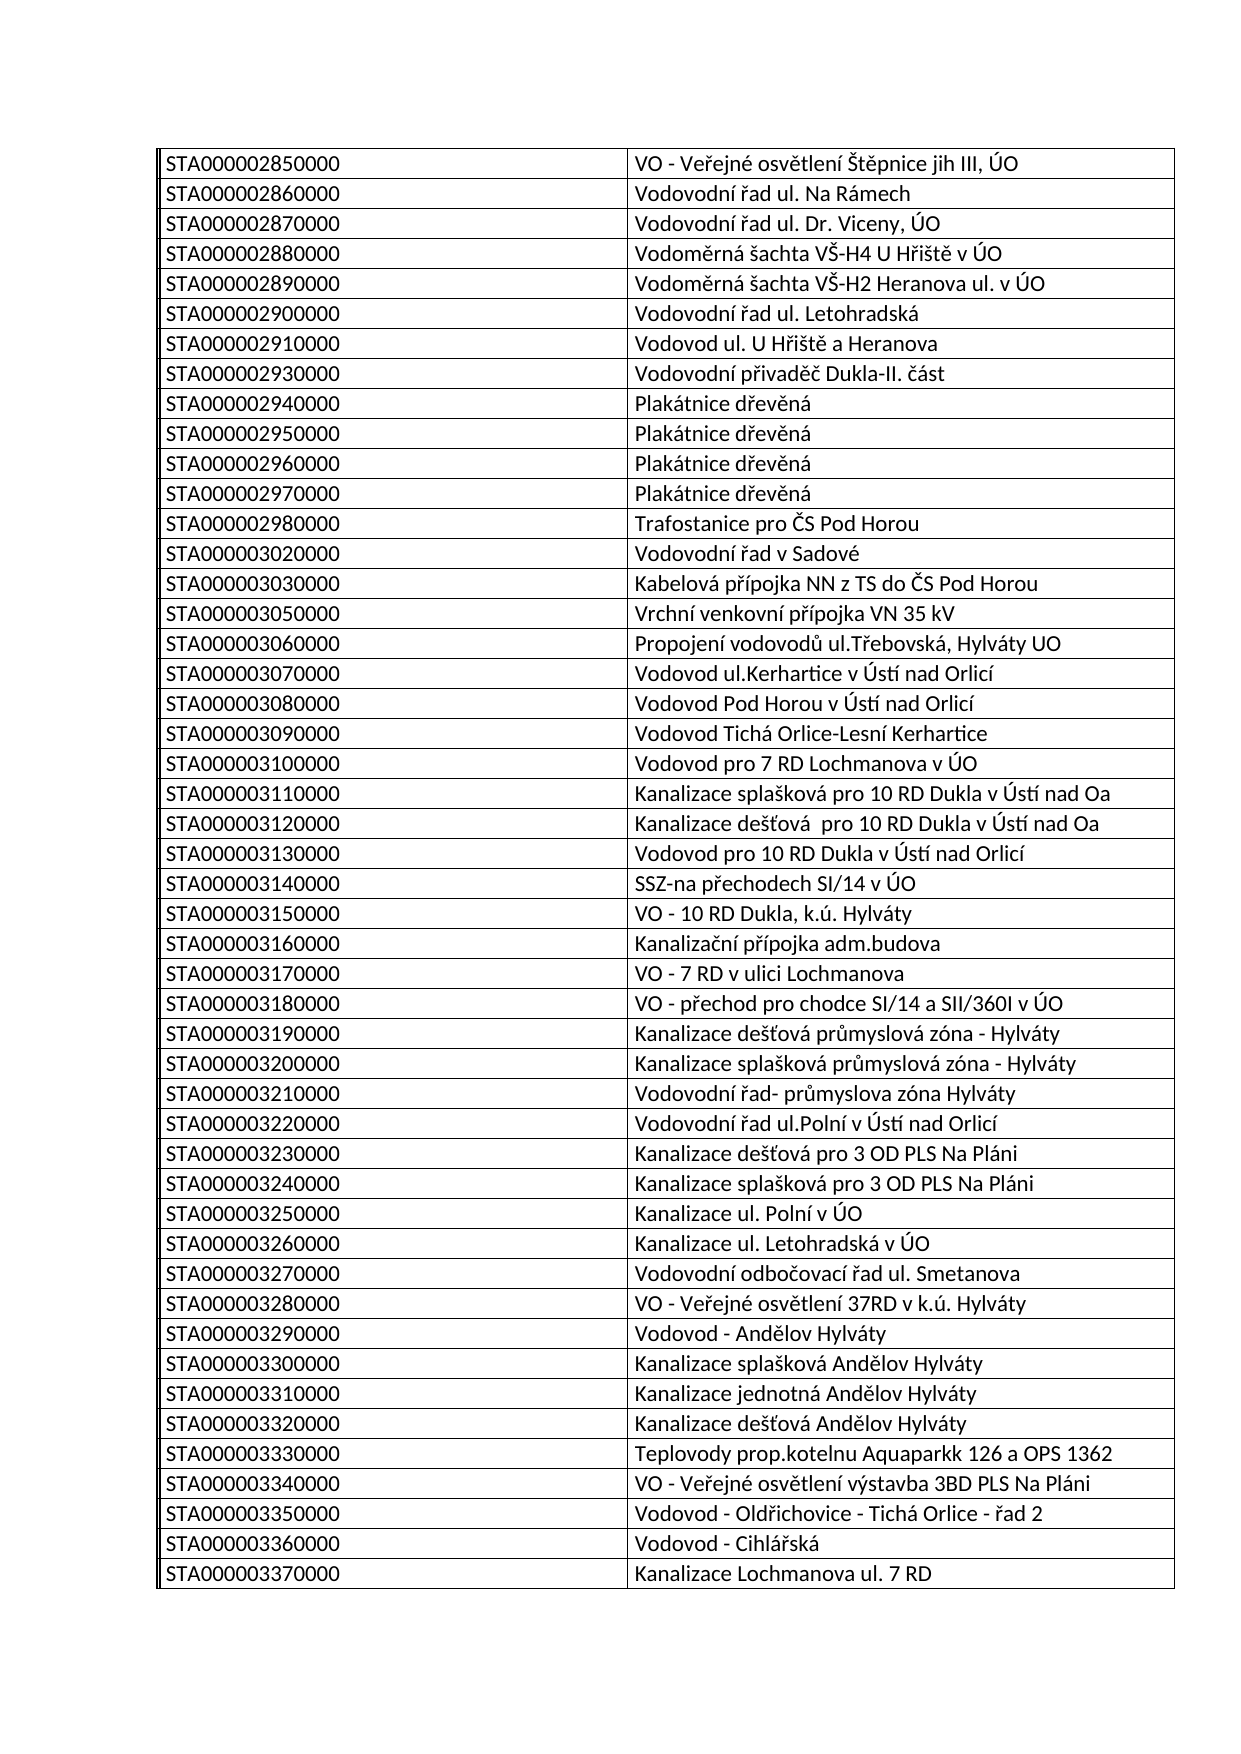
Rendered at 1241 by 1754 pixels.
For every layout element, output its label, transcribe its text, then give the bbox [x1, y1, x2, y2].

table_cell Kanalizace Lochmanova ul. 7 RD [628, 1559, 1174, 1588]
table_cell STA000003250000 [161, 1199, 627, 1228]
table_cell STA000003200000 [161, 1049, 627, 1078]
table_cell Trafostanice pro ČS Pod Horou [628, 509, 1174, 538]
table_cell STA000003220000 [161, 1109, 627, 1138]
table_cell STA000003300000 [161, 1349, 627, 1378]
table_cell STA000003080000 [161, 689, 627, 718]
table_cell STA000003210000 [161, 1079, 627, 1108]
table_cell STA000003060000 [161, 629, 627, 658]
table_cell STA000002870000 [161, 209, 627, 238]
table_cell Vodovodní řad v Sadové [628, 539, 1174, 568]
table_cell STA000003110000 [161, 779, 627, 808]
table_cell STA000003120000 [161, 809, 627, 838]
table_cell STA000002880000 [161, 239, 627, 268]
table_cell STA000002910000 [161, 329, 627, 358]
table_cell STA000003070000 [161, 659, 627, 688]
table_cell Kanalizace ul. Letohradská v ÚO [628, 1229, 1174, 1258]
table_cell Vodovod pro 10 RD Dukla v Ústí nad Orlicí [628, 839, 1174, 868]
table_cell Plakátnice dřevěná [628, 479, 1174, 508]
table_cell STA000003170000 [161, 959, 627, 988]
table_cell Kanalizace splašková pro 3 OD PLS Na Pláni [628, 1169, 1174, 1198]
table_cell Kanalizace splašková průmyslová zóna - Hylváty [628, 1049, 1174, 1078]
table_cell VO - 7 RD v ulici Lochmanova [628, 959, 1174, 988]
table_cell Plakátnice dřevěná [628, 389, 1174, 418]
table_cell Kanalizační přípojka adm.budova [628, 929, 1174, 958]
table_cell STA000002950000 [161, 419, 627, 448]
table_cell Vodovodní řad- průmyslova zóna Hylváty [628, 1079, 1174, 1108]
table_cell STA000003100000 [161, 749, 627, 778]
table_cell STA000003360000 [161, 1529, 627, 1558]
table_cell Plakátnice dřevěná [628, 419, 1174, 448]
table_cell Vodoměrná šachta VŠ-H4 U Hřiště v ÚO [628, 239, 1174, 268]
table_cell Vodovod ul.Kerhartice v Ústí nad Orlicí [628, 659, 1174, 688]
table_cell Vodovodní řad ul. Dr. Viceny, ÚO [628, 209, 1174, 238]
table_cell Vodovodní řad ul. Na Rámech [628, 179, 1174, 208]
table_cell STA000003310000 [161, 1379, 627, 1408]
table_cell Propojení vodovodů ul.Třebovská, Hylváty UO [628, 629, 1174, 658]
table_cell STA000003180000 [161, 989, 627, 1018]
table_cell VO - přechod pro chodce SI/14 a SII/360I v ÚO [628, 989, 1174, 1018]
table_cell STA000003160000 [161, 929, 627, 958]
table_cell Kabelová přípojka NN z TS do ČS Pod Horou [628, 569, 1174, 598]
table_cell Kanalizace jednotná Andělov Hylváty [628, 1379, 1174, 1408]
table_cell Vodovod pro 7 RD Lochmanova v ÚO [628, 749, 1174, 778]
table_cell Vodovod ul. U Hřiště a Heranova [628, 329, 1174, 358]
table_cell STA000003240000 [161, 1169, 627, 1198]
table_cell Kanalizace dešťová pro 3 OD PLS Na Pláni [628, 1139, 1174, 1168]
table_cell STA000003090000 [161, 719, 627, 748]
table_cell STA000002960000 [161, 449, 627, 478]
table_cell VO - Veřejné osvětlení 37RD v k.ú. Hylváty [628, 1289, 1174, 1318]
table_cell Kanalizace splašková pro 10 RD Dukla v Ústí nad Oa [628, 779, 1174, 808]
table_cell VO - Veřejné osvětlení Štěpnice jih III, ÚO [628, 149, 1174, 178]
table_cell STA000003230000 [161, 1139, 627, 1168]
table_cell STA000003130000 [161, 839, 627, 868]
table_cell STA000002860000 [161, 179, 627, 208]
table_cell Vodovod Pod Horou v Ústí nad Orlicí [628, 689, 1174, 718]
table_cell STA000003270000 [161, 1259, 627, 1288]
table_cell Vodovod Tichá Orlice-Lesní Kerhartice [628, 719, 1174, 748]
table_cell STA000003020000 [161, 539, 627, 568]
table_cell Vodovod - Andělov Hylváty [628, 1319, 1174, 1348]
table_cell STA000003050000 [161, 599, 627, 628]
table_cell STA000003340000 [161, 1469, 627, 1498]
table_cell VO - Veřejné osvětlení výstavba 3BD PLS Na Pláni [628, 1469, 1174, 1498]
table_cell Vrchní venkovní přípojka VN 35 kV [628, 599, 1174, 628]
table_cell Vodovod - Oldřichovice - Tichá Orlice - řad 2 [628, 1499, 1174, 1528]
table_cell Kanalizace splašková Andělov Hylváty [628, 1349, 1174, 1378]
table_cell STA000003260000 [161, 1229, 627, 1258]
table_cell STA000002900000 [161, 299, 627, 328]
table_cell STA000002930000 [161, 359, 627, 388]
table_cell STA000003140000 [161, 869, 627, 898]
table_cell Vodovodní přivaděč Dukla-II. část [628, 359, 1174, 388]
table_cell STA000002940000 [161, 389, 627, 418]
table_cell STA000003280000 [161, 1289, 627, 1318]
table_cell Vodovodní řad ul.Polní v Ústí nad Orlicí [628, 1109, 1174, 1138]
table_cell STA000003320000 [161, 1409, 627, 1438]
table_cell STA000003350000 [161, 1499, 627, 1528]
table_cell VO - 10 RD Dukla, k.ú. Hylváty [628, 899, 1174, 928]
table_cell STA000003290000 [161, 1319, 627, 1348]
table_cell SSZ-na přechodech SI/14 v ÚO [628, 869, 1174, 898]
table_cell STA000002890000 [161, 269, 627, 298]
table_cell Teplovody prop.kotelnu Aquaparkk 126 a OPS 1362 [628, 1439, 1174, 1468]
table_cell STA000002980000 [161, 509, 627, 538]
table_cell Kanalizace dešťová pro 10 RD Dukla v Ústí nad Oa [628, 809, 1174, 838]
table_cell STA000003030000 [161, 569, 627, 598]
table_cell STA000002850000 [161, 149, 627, 178]
table_cell Vodovod - Cihlářská [628, 1529, 1174, 1558]
table_cell Kanalizace dešťová Andělov Hylváty [628, 1409, 1174, 1438]
table_cell STA000003330000 [161, 1439, 627, 1468]
table_cell STA000003150000 [161, 899, 627, 928]
table_cell Kanalizace ul. Polní v ÚO [628, 1199, 1174, 1228]
table_cell Vodovodní řad ul. Letohradská [628, 299, 1174, 328]
table_cell Vodoměrná šachta VŠ-H2 Heranova ul. v ÚO [628, 269, 1174, 298]
table_cell STA000003190000 [161, 1019, 627, 1048]
table_cell STA000002970000 [161, 479, 627, 508]
table_cell Vodovodní odbočovací řad ul. Smetanova [628, 1259, 1174, 1288]
table_cell Plakátnice dřevěná [628, 449, 1174, 478]
table_cell STA000003370000 [161, 1559, 627, 1588]
table_cell Kanalizace dešťová průmyslová zóna - Hylváty [628, 1019, 1174, 1048]
